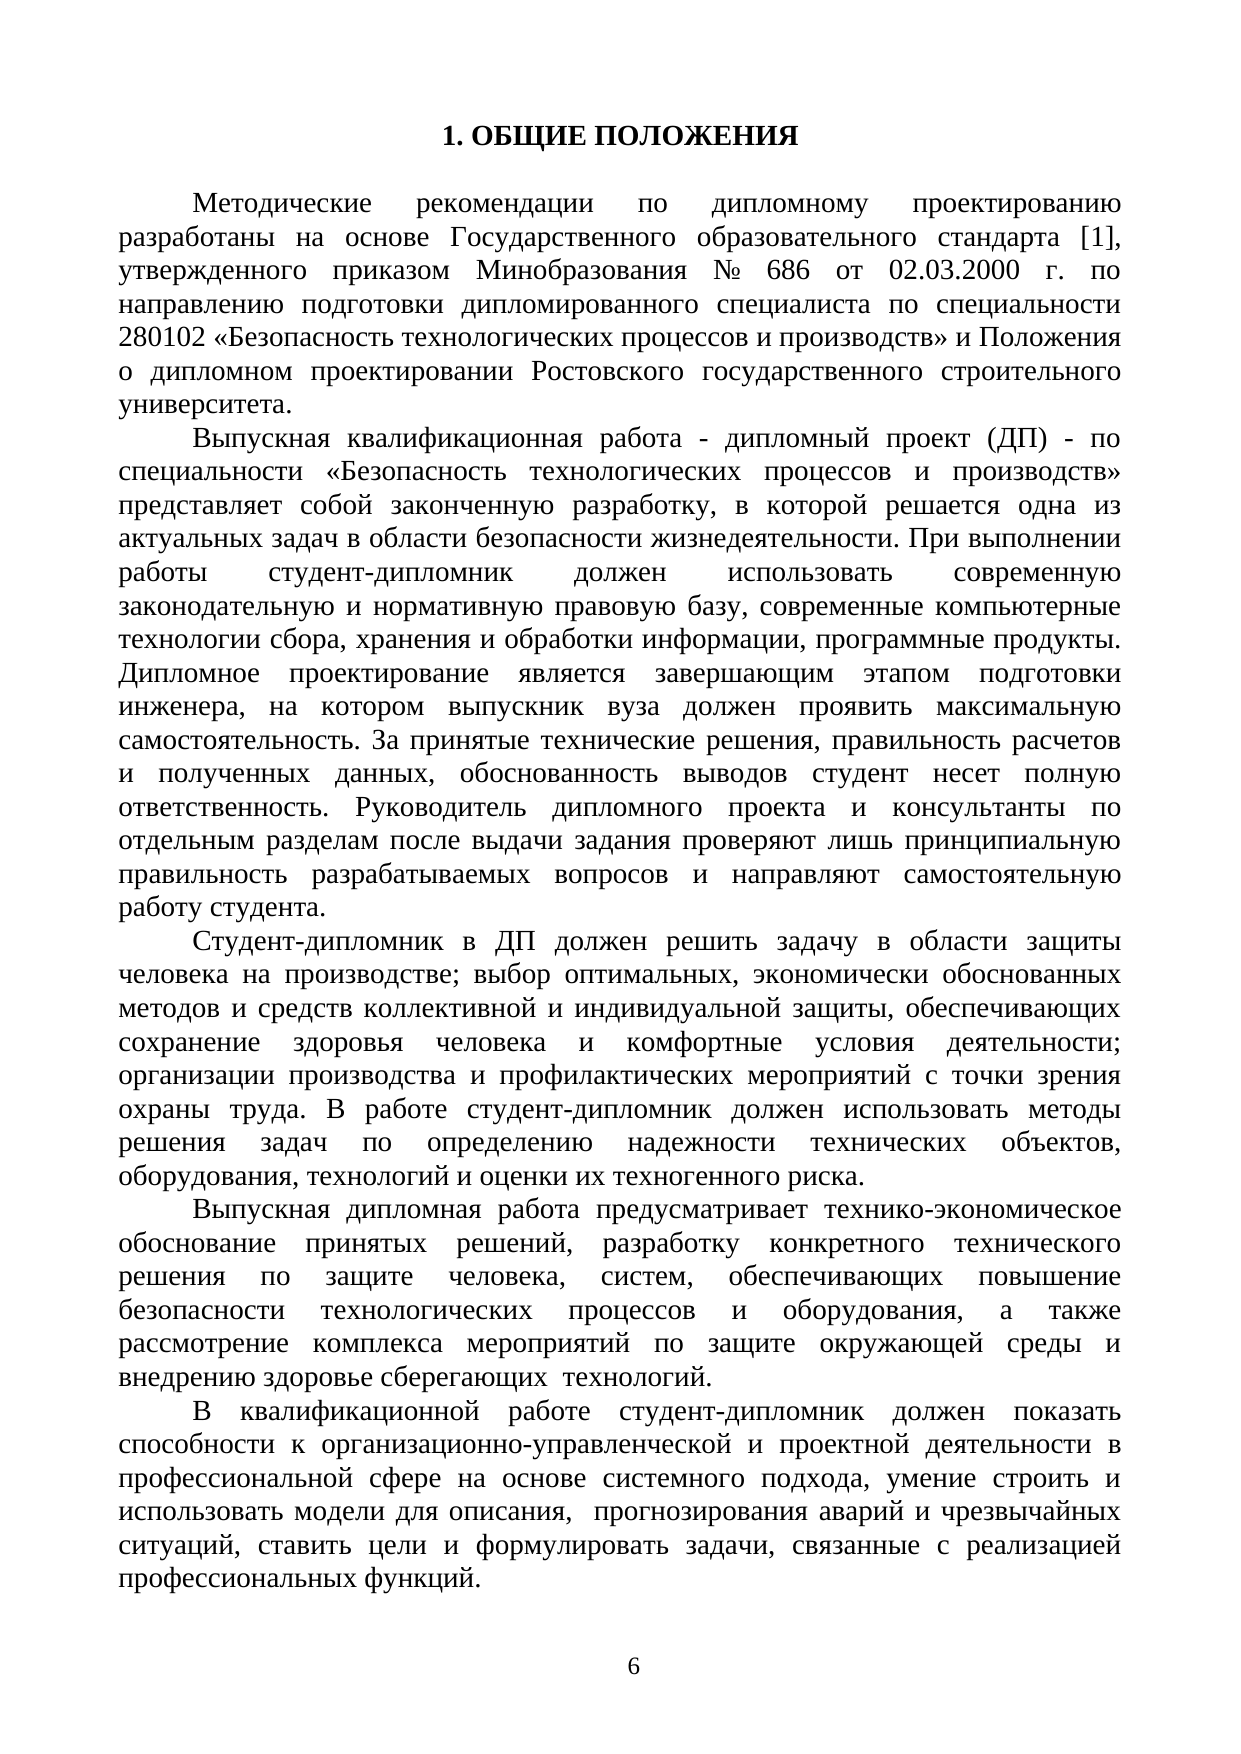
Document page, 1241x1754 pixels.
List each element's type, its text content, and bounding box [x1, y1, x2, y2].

text В квалификационной работе студент-дипломник должен показать способности к организационно-управленческой и проектной деятельности в профессиональной сфере на основе системного подхода, умение строить и использовать модели для описания, прогнозирования аварий и чрезвычайных ситуаций, ставить цели и формулировать задачи, связанные с реализацией профессиональных функций. [118, 1393, 1122, 1594]
text Выпускная квалификационная работа - дипломный проект (ДП) - по специальности «Безопасность технологических процессов и производств» представляет собой законченную разработку, в которой решается одна из актуальных задач в области безопасности жизнедеятельности. При выполнении работы студент-дипломник должен использовать современную законодательную и нормативную правовую базу, современные компьютерные технологии сбора, хранения и обработки информации, программные продукты. Дипломное проектирование является завершающим этапом подготовки инженера, на котором выпускник вуза должен проявить максимальную самостоятельность. За принятые технические решения, правильность расчетов и полученных данных, обоснованность выводов студент несет полную ответственность. Руководитель дипломного проекта и консультанты по отдельным разделам после выдачи задания проверяют лишь принципиальную правильность разрабатываемых вопросов и направляют самостоятельную работу студента. [118, 420, 1122, 923]
text Студент-дипломник в ДП должен решить задачу в области защиты человека на производстве; выбор оптимальных, экономически обоснованных методов и средств коллективной и индивидуальной защиты, обеспечивающих сохранение здоровья человека и комфортные условия деятельности; организации производства и профилактических мероприятий с точки зрения охраны труда. В работе студент-дипломник должен использовать методы решения задач по определению надежности технических объектов, оборудования, технологий и оценки их техногенного риска. [118, 923, 1122, 1191]
text Выпускная дипломная работа предусматривает технико-экономическое обоснование принятых решений, разработку конкретного технического решения по защите человека, систем, обеспечивающих повышение безопасности технологических процессов и оборудования, а также рассмотрение комплекса мероприятий по защите окружающей среды и внедрению здоровье сберегающих технологий. [118, 1191, 1122, 1393]
text Методические рекомендации по дипломному проектированию разработаны на основе Государственного образовательного стандарта [1], утвержденного приказом Минобразования № 686 от 02.03.2000 г. по направлению подготовки дипломированного специалиста по специальности 280102 «Безопасность технологических процессов и производств» и Положения о дипломном проектировании Ростовского государственного строительного университета. [118, 185, 1122, 420]
text 1. ОБЩИЕ ПОЛОЖЕНИЯ [118, 118, 1122, 152]
